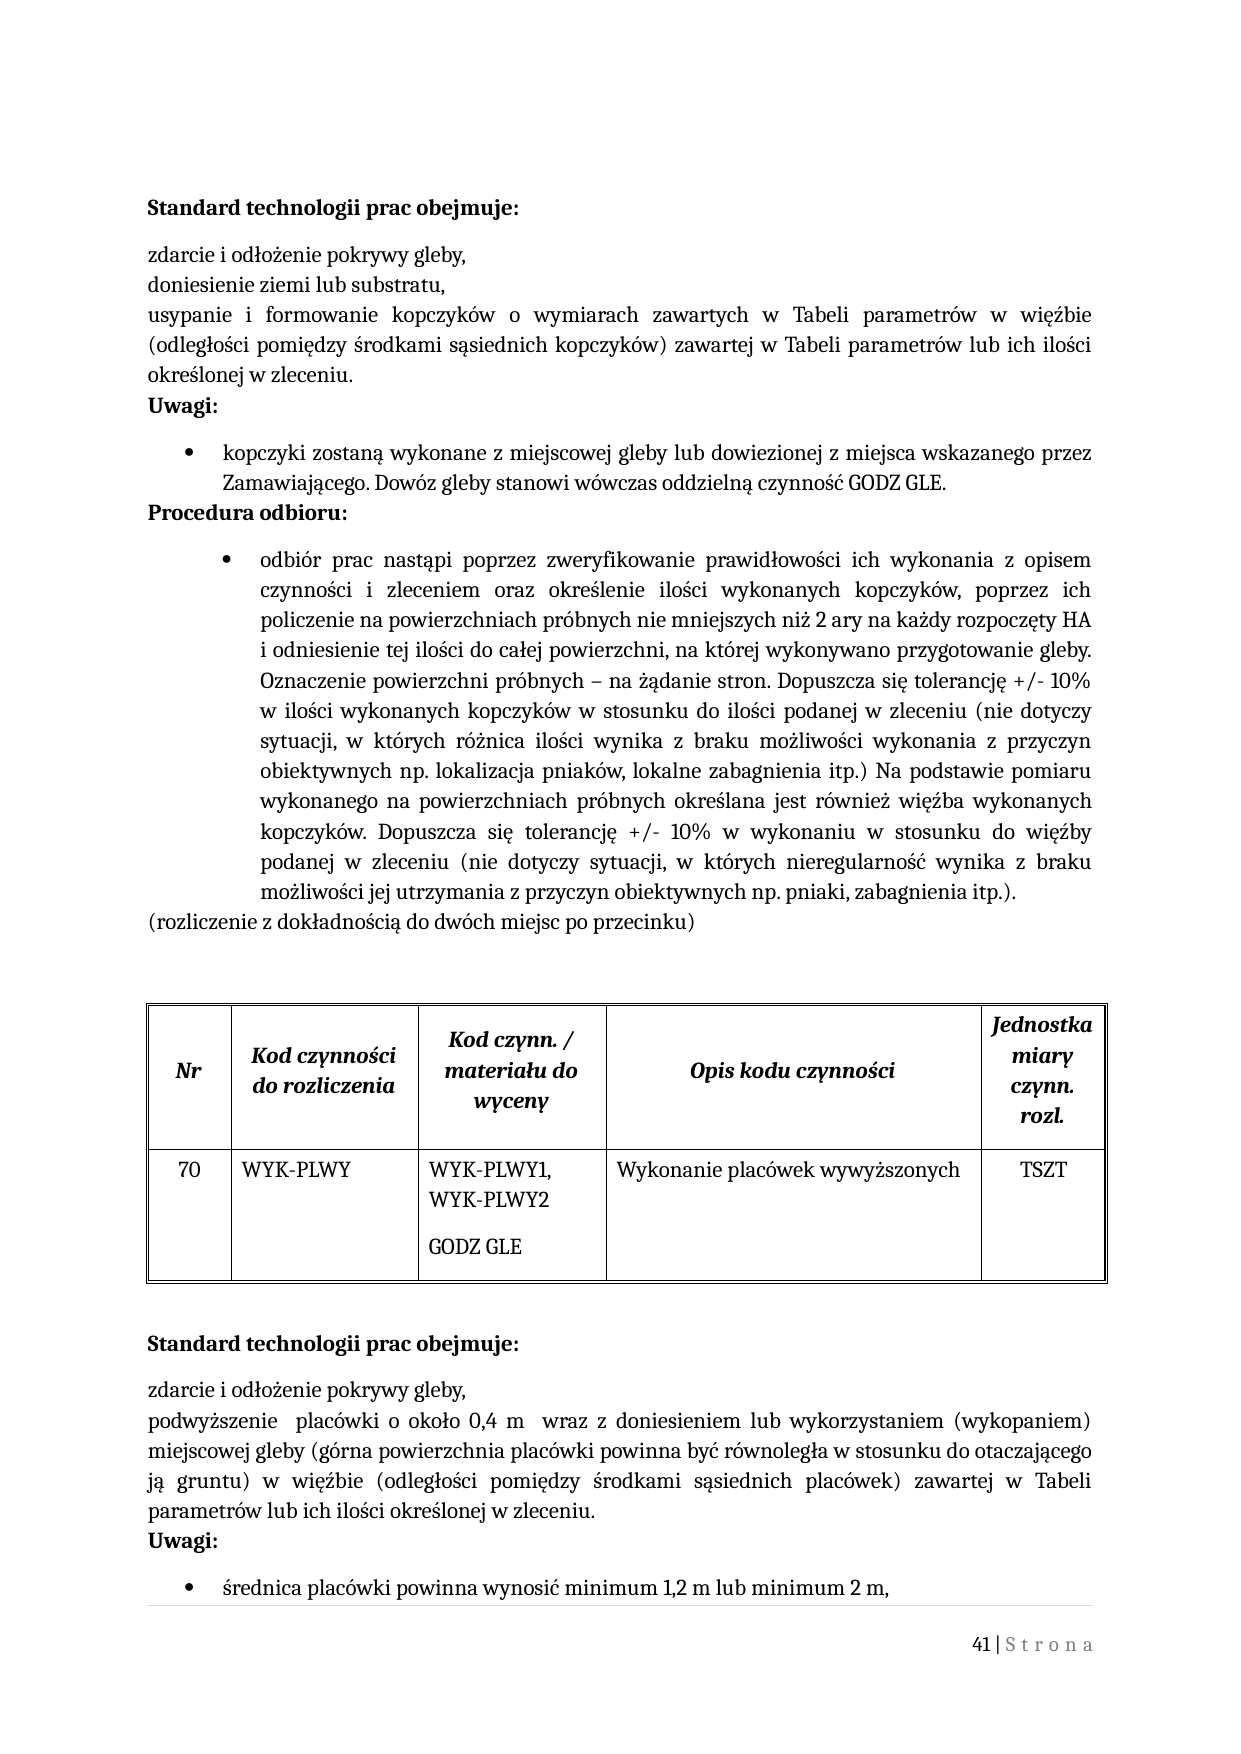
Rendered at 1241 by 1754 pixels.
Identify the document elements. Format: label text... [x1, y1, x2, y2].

text doniesienie ziemi lub substratu, [148, 272, 1093, 298]
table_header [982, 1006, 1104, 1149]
list kopczyki zostaną wykonane z miejscowej gleby lub dowiezionej z miejsca wskazanego przez Zamawiającego. Dowóz gleby stanowi wówczas oddzielną czynność GODZ GLE. [185, 439, 1093, 496]
text usypanie i formowanie kopczyków o wymiarach zawartych w Tabeli parametrów w więźbie (odległości pomiędzy środkami sąsiednich kopczyków) zawartej w Tabeli parametrów lub ich ilości określonej w zleceniu. [148, 302, 1093, 388]
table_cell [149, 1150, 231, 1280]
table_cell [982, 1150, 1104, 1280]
text Standard technologii prac obejmuje: [148, 1330, 1093, 1357]
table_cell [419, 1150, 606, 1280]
text zdarcie i odłożenie pokrywy gleby, [148, 241, 1093, 268]
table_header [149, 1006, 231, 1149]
text zdarcie i odłożenie pokrywy gleby, [148, 1377, 1093, 1403]
text podwyższenie placówki o około 0,4 m wraz z doniesieniem lub wykorzystaniem (wykopaniem) miejscowej gleby (górna powierzchnia placówki powinna być równoległa w stosunku do otaczającego ją gruntu) w więźbie (odległości pomiędzy środkami sąsiednich placówek) zawartej w Tabeli parametrów lub ich ilości określonej w zleceniu. [148, 1407, 1093, 1524]
text Uwagi: [148, 392, 1093, 419]
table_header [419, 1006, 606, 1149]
text Standard technologii prac obejmuje: [148, 194, 1093, 221]
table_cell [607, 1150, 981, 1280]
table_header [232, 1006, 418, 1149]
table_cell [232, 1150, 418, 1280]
list średnica placówki powinna wynosić minimum 1,2 m lub minimum 2 m, [185, 1575, 1093, 1601]
text Procedura odbioru: [148, 500, 1093, 526]
list odbiór prac nastąpi poprzez zweryfikowanie prawidłowości ich wykonania z opisem czynności i zleceniem oraz określenie ilości wykonanych kopczyków, poprzez ich policzenie na powierzchniach próbnych nie mniejszych niż 2 ary na każdy rozpoczęty HA i odniesienie tej ilości do całej powierzchni, na której wykonywano przygotowanie gleby. Oznaczenie powierzchni próbnych – na żądanie stron. Dopuszcza się tolerancję +/- 10% w ilości wykonanych kopczyków w stosunku do ilości podanej w zleceniu (nie dotyczy sytuacji, w których różnica ilości wynika z braku możliwości wykonania z przyczyn obiektywnych np. lokalizacja pniaków, lokalne zabagnienia itp.) Na podstawie pomiaru wykonanego na powierzchniach próbnych określana jest również więźba wykonanych kopczyków. Dopuszcza się tolerancję +/- 10% w wykonaniu w stosunku do więźby podanej w zleceniu (nie dotyczy sytuacji, w których nieregularność wynika z braku możliwości jej utrzymania z przyczyn obiektywnych np. pniaki, zabagnienia itp.). [223, 547, 1093, 905]
text (rozliczenie z dokładnością do dwóch miejsc po przecinku) [148, 909, 1093, 935]
text Uwagi: [148, 1528, 1093, 1554]
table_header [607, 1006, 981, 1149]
